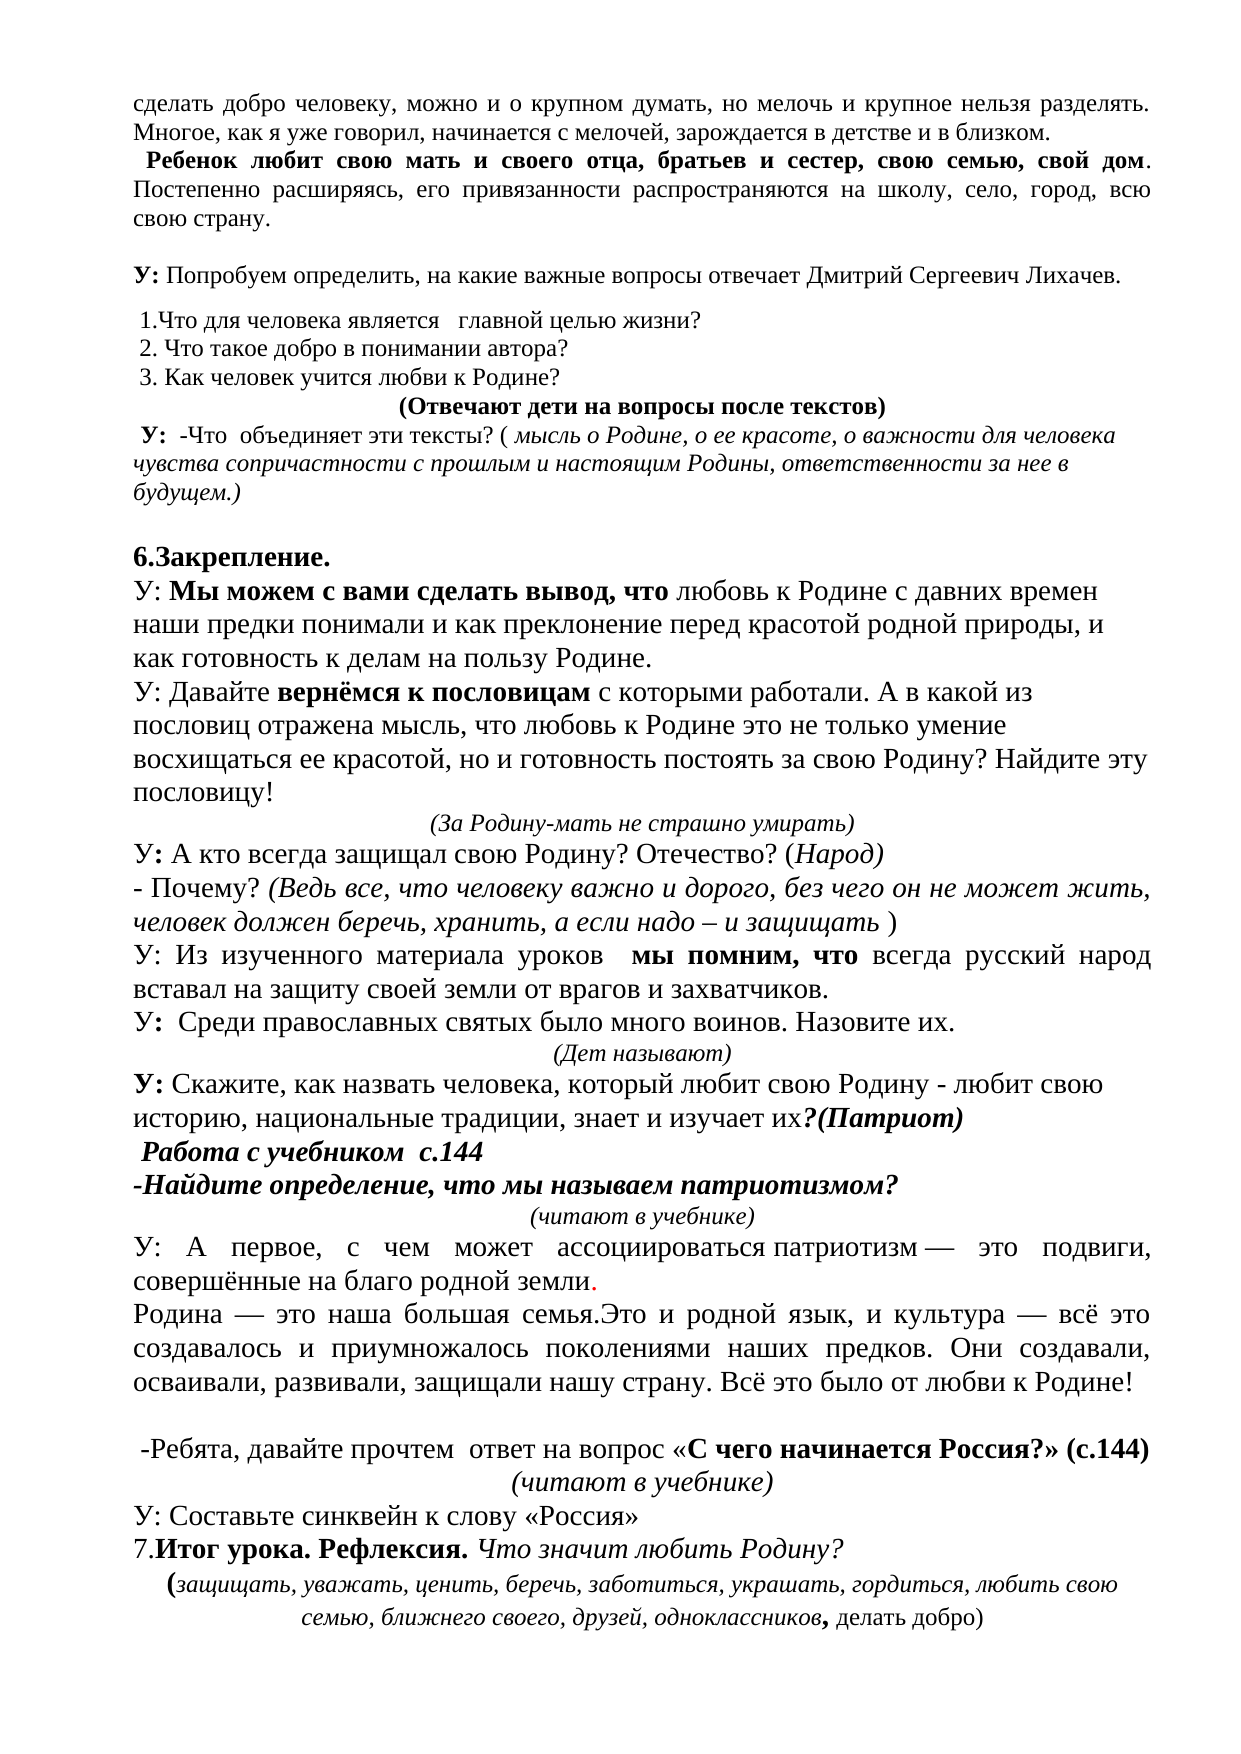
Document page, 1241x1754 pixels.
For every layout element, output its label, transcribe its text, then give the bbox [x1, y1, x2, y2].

text (читают в учебнике) [133, 1464, 1152, 1498]
text Работа с учебником с.144 [133, 1134, 1152, 1167]
text (Отвечают дети на вопросы после текстов) [133, 391, 1152, 420]
text У: Мы можем с вами сделать вывод, что любовь к Родине с давних времен наши предки понимали и как преклонение перед красотой родной природы, и как готовность к делам на пользу Родине. [133, 573, 1152, 674]
text У: Скажите, как назвать человека, который любит свою Родину - любит свою историю, национальные традиции, знает и изучает их?(Патриот) [133, 1067, 1152, 1134]
text Ребенок любит свою мать и своего отца, братьев и сестер, свою семью, свой дом. Постепенно расширяясь, его привязанности распространяются на школу, село, город, всю свою страну. [133, 145, 1152, 232]
text 2. Что такое добро в понимании автора? [133, 333, 1152, 362]
text У: Попробуем определить, на какие важные вопросы отвечает Дмитрий Сергеевич Лихачев. [133, 260, 1152, 289]
text (Дет называют) [133, 1038, 1152, 1067]
text У: Из изученного материала уроков мы помним, что всегда русский народ вставал на защиту своей земли от врагов и захватчиков. [133, 937, 1152, 1004]
text -Найдите определение, что мы называем патриотизмом? [133, 1167, 1152, 1201]
text (защищать, уважать, ценить, беречь, заботиться, украшать, гордиться, любить свою семью, ближнего своего, друзей, одноклассников, делать добро) [133, 1565, 1152, 1632]
text Родина — это наша большая семья.Это и родной язык, и культура — всё это создавалось и приумножалось поколениями наших предков. Они создавали, осваивали, развивали, защищали нашу страну. Всё это было от любви к Родине! [133, 1297, 1152, 1397]
text 7.Итог урока. Рефлексия. Что значит любить Родину? [155, 1531, 1152, 1565]
text У: А кто всегда защищал свою Родину? Отечество? (Народ) [133, 837, 1152, 870]
text (За Родину-мать не страшно умирать) [133, 808, 1152, 837]
text - Почему? (Ведь все, что человеку важно и дорого, без чего он не может жить, человек должен беречь, хранить, а если надо – и защищать ) [133, 870, 1152, 937]
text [133, 88, 1152, 145]
text У: Составьте синквейн к слову «Россия» [133, 1498, 1152, 1531]
text (читают в учебнике) [133, 1201, 1152, 1229]
text -Ребята, давайте прочтем ответ на вопрос «С чего начинается Россия?» (с.144) [133, 1431, 1152, 1464]
text 6.Закрепление. [133, 539, 1152, 573]
text У: А первое, с чем может ассоциироваться патриотизм — это подвиги, совершённые на благо родной земли. [133, 1229, 1152, 1297]
text 3. Как человек учится любви к Родине? [133, 362, 1152, 391]
text У: Давайте вернёмся к пословицам с которыми работали. А в какой из пословиц отражена мысль, что любовь к Родине это не только умение восхищаться ее красотой, но и готовность постоять за свою Родину? Найдите эту пословицу! [133, 674, 1152, 808]
text 1.Что для человека является главной целью жизни? [133, 305, 1152, 333]
text У: Среди православных святых было много воинов. Назовите их. [133, 1004, 1152, 1038]
text У: -Что объединяет эти тексты? ( мысль о Родине, о ее красоте, о важности для человека чувства сопричастности с прошлым и настоящим Родины, ответственности за нее в будущем.) [133, 420, 1152, 506]
